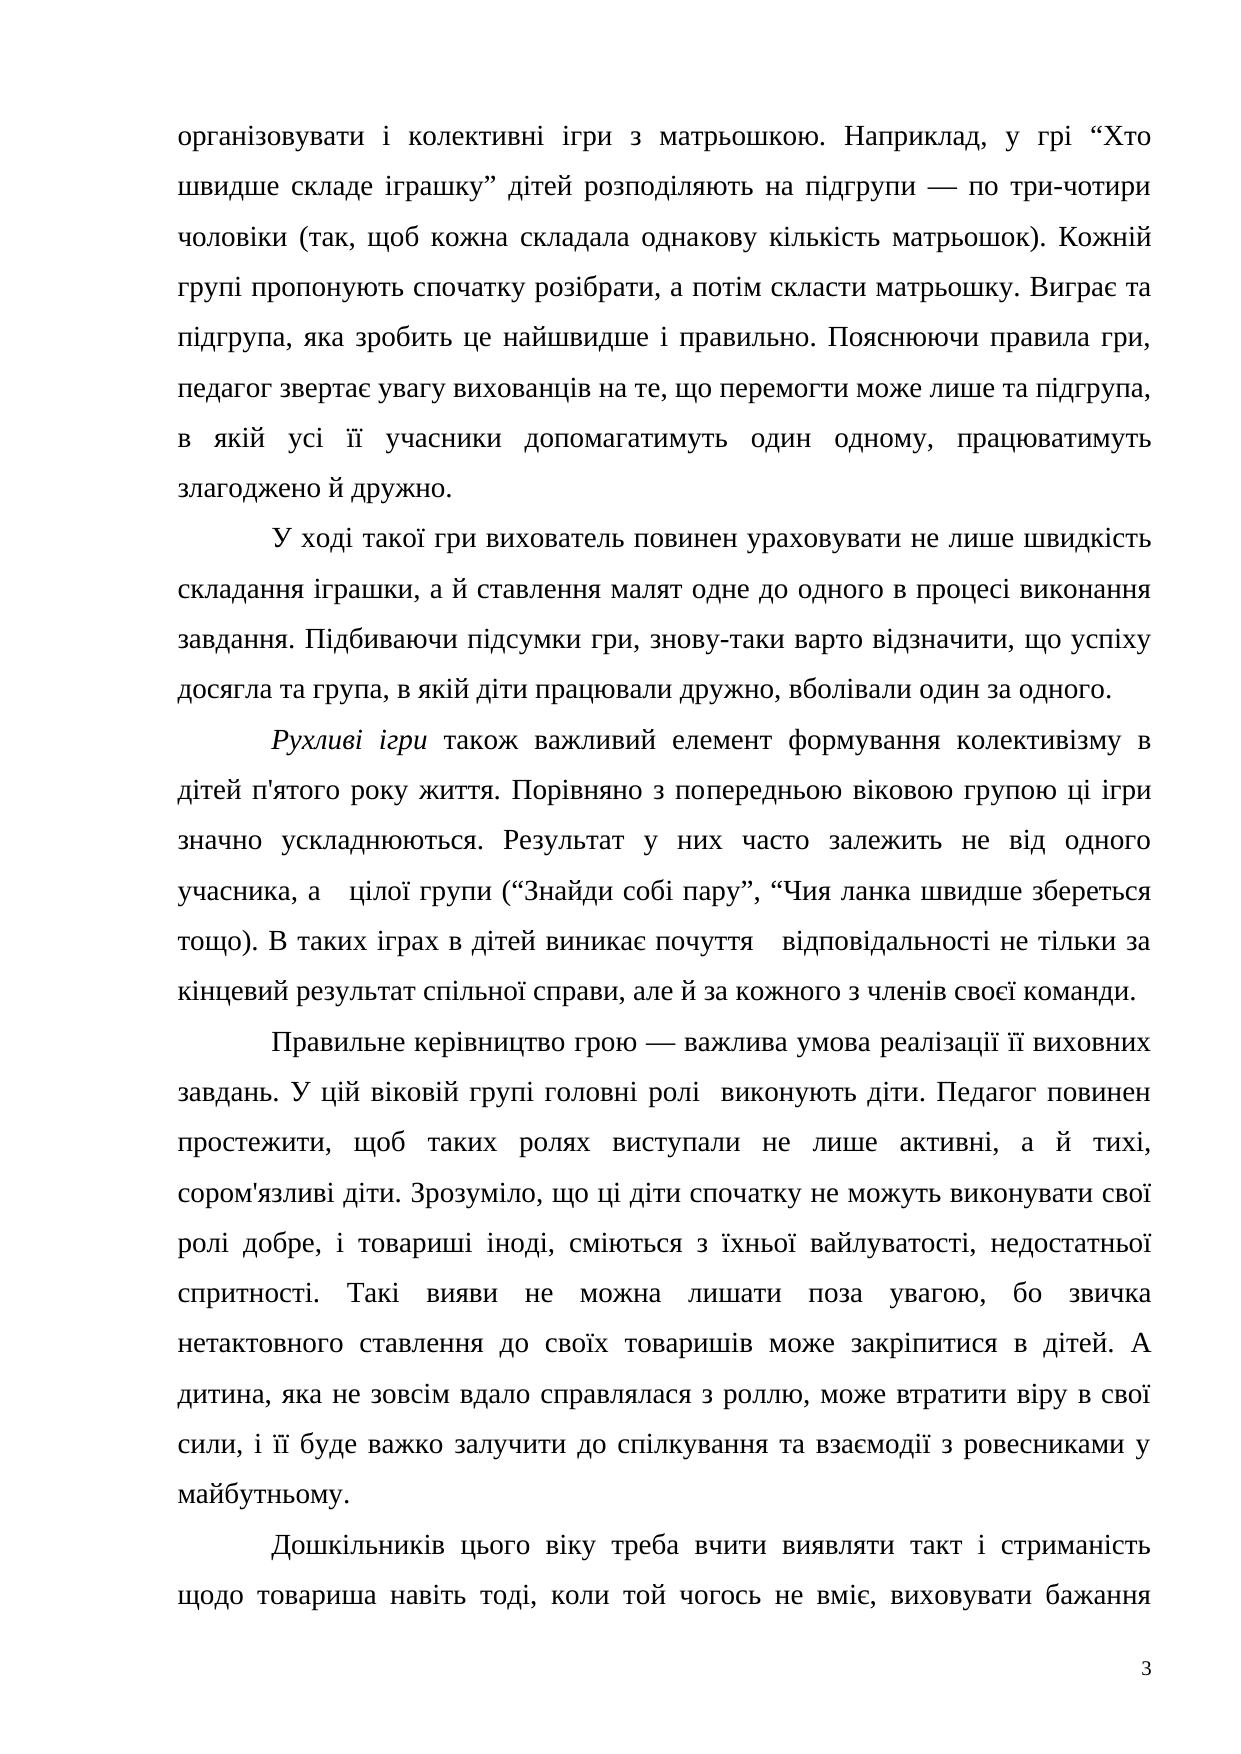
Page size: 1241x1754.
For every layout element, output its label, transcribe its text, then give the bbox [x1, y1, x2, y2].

text У ході такої гри вихователь повинен ураховувати не лише швидкість складання іграшки, а й ставлення малят одне до одного в процесі виконання завдання. Підбиваючи підсумки гри, знову-таки варто відзначити, що успіху досягла та група, в якій діти працювали дружно, вболівали один за одного. [177, 521, 1152, 705]
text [177, 1527, 1152, 1611]
text Рухливі ігри також важливий елемент формування колективізму в дітей п'ятого року життя. Порівняно з попередньою віковою групою ці ігри значно ускладнюються. Результат у них часто залежить не від одного учасника, а цілої групи (“Знайди собі пару”, “Чия ланка швидше збереться тощо). В таких іграх в дітей виникає почуття відповідальності не тільки за кінцевий результат спільної справи, але й за кожного з членів своєї команди. [177, 722, 1152, 1007]
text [177, 118, 1152, 504]
text Правильне керівництво грою — важлива умова реалізації її виховних завдань. У цій віковій групі головні ролі виконують діти. Педагог повинен простежити, щоб таких ролях виступали не лише активні, а й тихі, сором'язливі діти. Зрозуміло, що ці діти спочатку не можуть виконувати свої ролі добре, і товариші іноді, сміються з їхньої вайлуватості, недостатньої спритності. Такі вияви не можна лишати поза увагою, бо звичка нетактовного ставлення до своїх товаришів може закріпитися в дітей. А дитина, яка не зовсім вдало справлялася з роллю, може втратити віру в свої сили, і її буде важко залучити до спілкування та взаємодії з ровесниками у майбутньому. [177, 1024, 1152, 1510]
